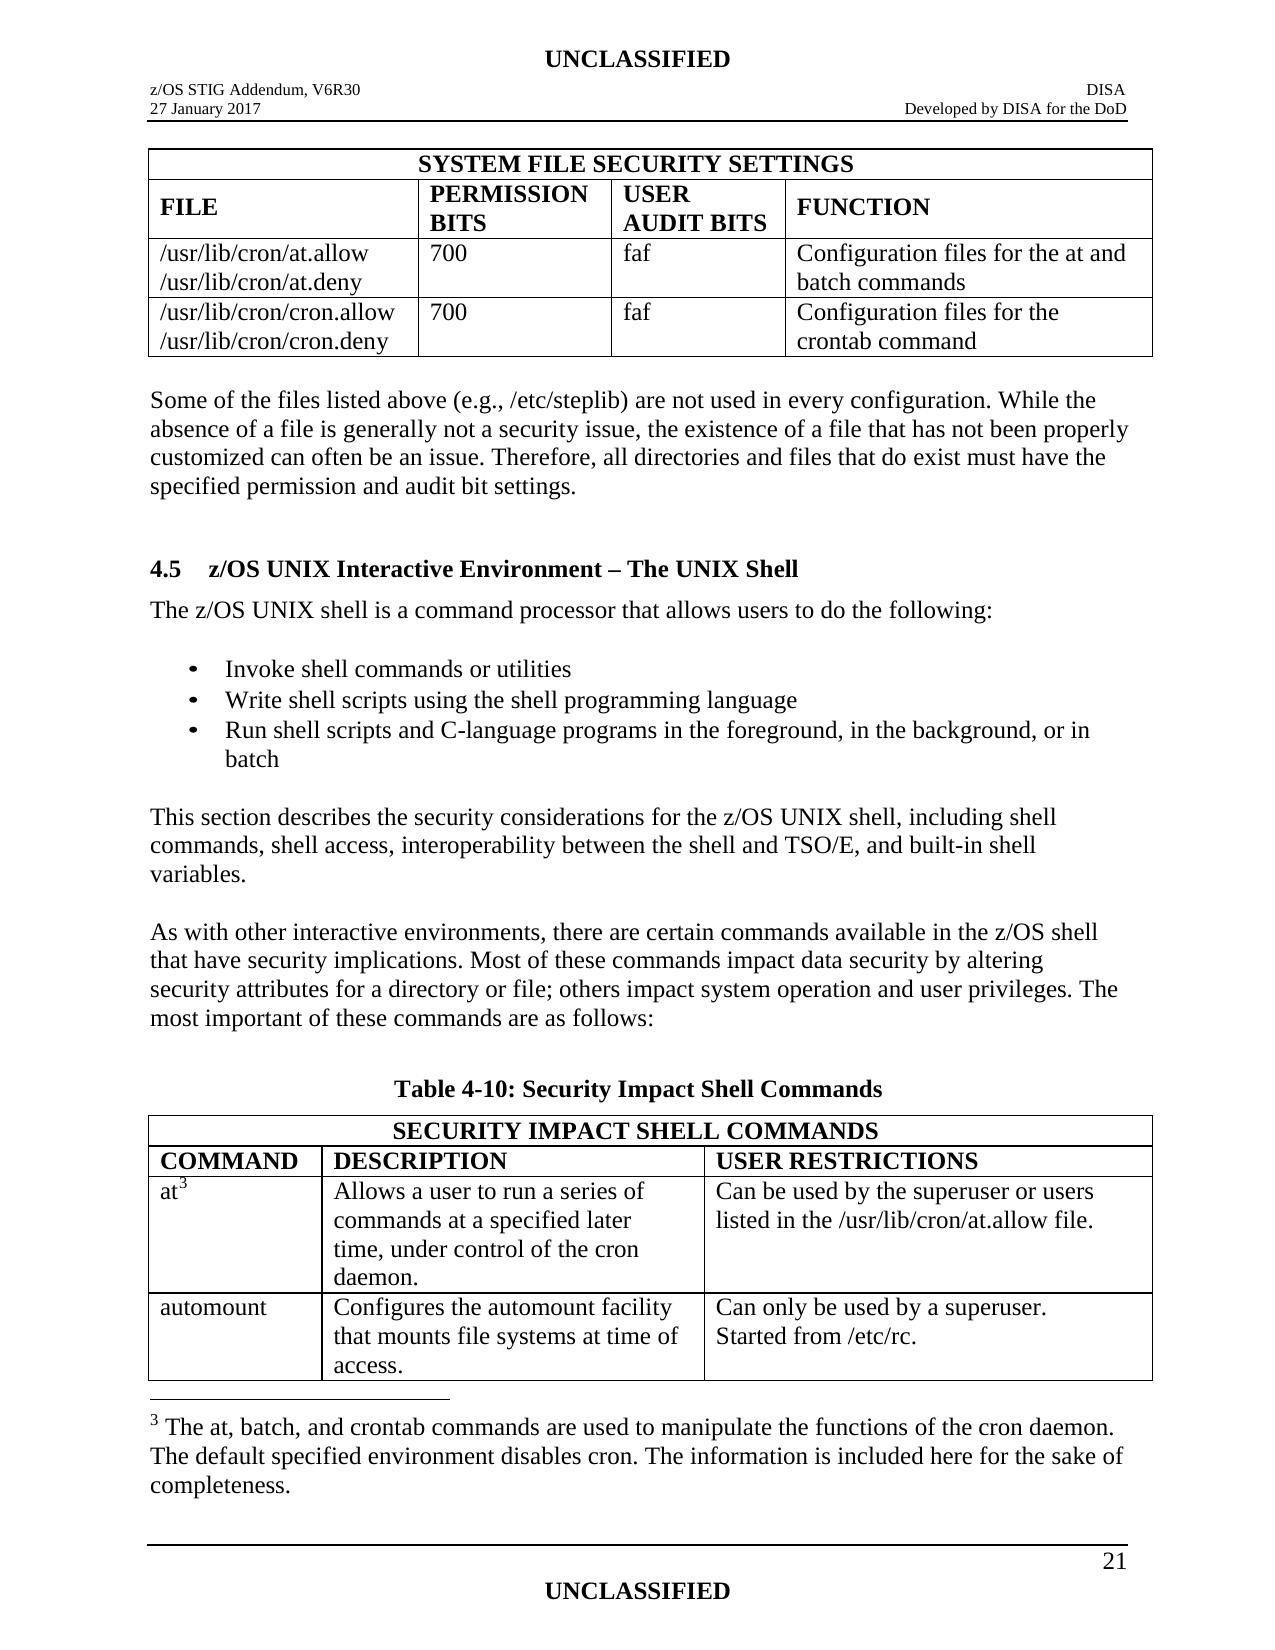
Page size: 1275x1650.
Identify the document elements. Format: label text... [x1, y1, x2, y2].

table_cell USER AUDIT BITS [612, 180, 785, 237]
text Some of the files listed above (e.g., /etc/steplib) are not used in every configuration. While the absence of a file is generally not a security issue, the existence of a file that has not been properly customized can often be an issue. Therefore, all directories and files that do exist must have the specified permission and audit bit settings. [150, 385, 1131, 500]
text • Invoke shell commands or utilities [187, 654, 1142, 683]
table_cell Can only be used by a superuser. Started from /etc/rc. [705, 1294, 1152, 1380]
text • Write shell scripts using the shell programming language [187, 685, 1142, 714]
text Table 4-10: Security Impact Shell Commands [394, 1073, 1142, 1102]
table_cell /usr/lib/cron/at.allow /usr/lib/cron/at.deny [149, 239, 418, 297]
text As with other interactive environments, there are certain commands available in the z/OS shell that have security implications. Most of these commands impact data security by altering security attributes for a directory or file; others impact system operation and user privileges. The most important of these commands are as follows: [150, 917, 1122, 1032]
table_cell PERMISSION BITS [419, 180, 611, 237]
table_cell 700 [419, 298, 611, 356]
table_cell Configures the automount facility that mounts file systems at time of access. [323, 1294, 704, 1380]
text 4.5 z/OS UNIX Interactive Environment – The UNIX Shell [150, 554, 1142, 583]
table_cell DESCRIPTION [323, 1147, 704, 1176]
table_cell USER RESTRICTIONS [705, 1147, 1152, 1176]
table_cell faf [612, 239, 785, 297]
table_cell FUNCTION [786, 180, 1152, 237]
table_cell faf [612, 298, 785, 356]
table_header SECURITY IMPACT SHELL COMMANDS [149, 1116, 1152, 1145]
table_cell COMMAND [149, 1147, 321, 1176]
table_cell Allows a user to run a series of commands at a specified later time, under control of the cron daemon. [323, 1177, 704, 1292]
text The z/OS UNIX shell is a command processor that allows users to do the following: [150, 595, 1142, 624]
text 3 The at, batch, and crontab commands are used to manipulate the functions of the cron daemon. The default specified environment disables cron. The information is included here for the sake of completeness. [150, 1409, 1128, 1498]
table_cell at3 [149, 1177, 321, 1292]
table_cell Configuration files for the crontab command [786, 298, 1152, 356]
table_header SYSTEM FILE SECURITY SETTINGS [149, 150, 1152, 178]
table_cell FILE [149, 180, 418, 237]
table_cell Configuration files for the at and batch commands [786, 239, 1152, 297]
table_cell Can be used by the superuser or users listed in the /usr/lib/cron/at.allow file. [705, 1177, 1152, 1292]
text This section describes the security considerations for the z/OS UNIX shell, including shell commands, shell access, interoperability between the shell and TSO/E, and built-in shell variables. [150, 802, 1061, 888]
table_cell automount [149, 1294, 321, 1380]
text • Run shell scripts and C-language programs in the foreground, in the background, or in batch [187, 716, 1094, 773]
text 21 [135, 1546, 1127, 1575]
table_cell 700 [419, 239, 611, 297]
table_cell /usr/lib/cron/cron.allow /usr/lib/cron/cron.deny [149, 298, 418, 356]
